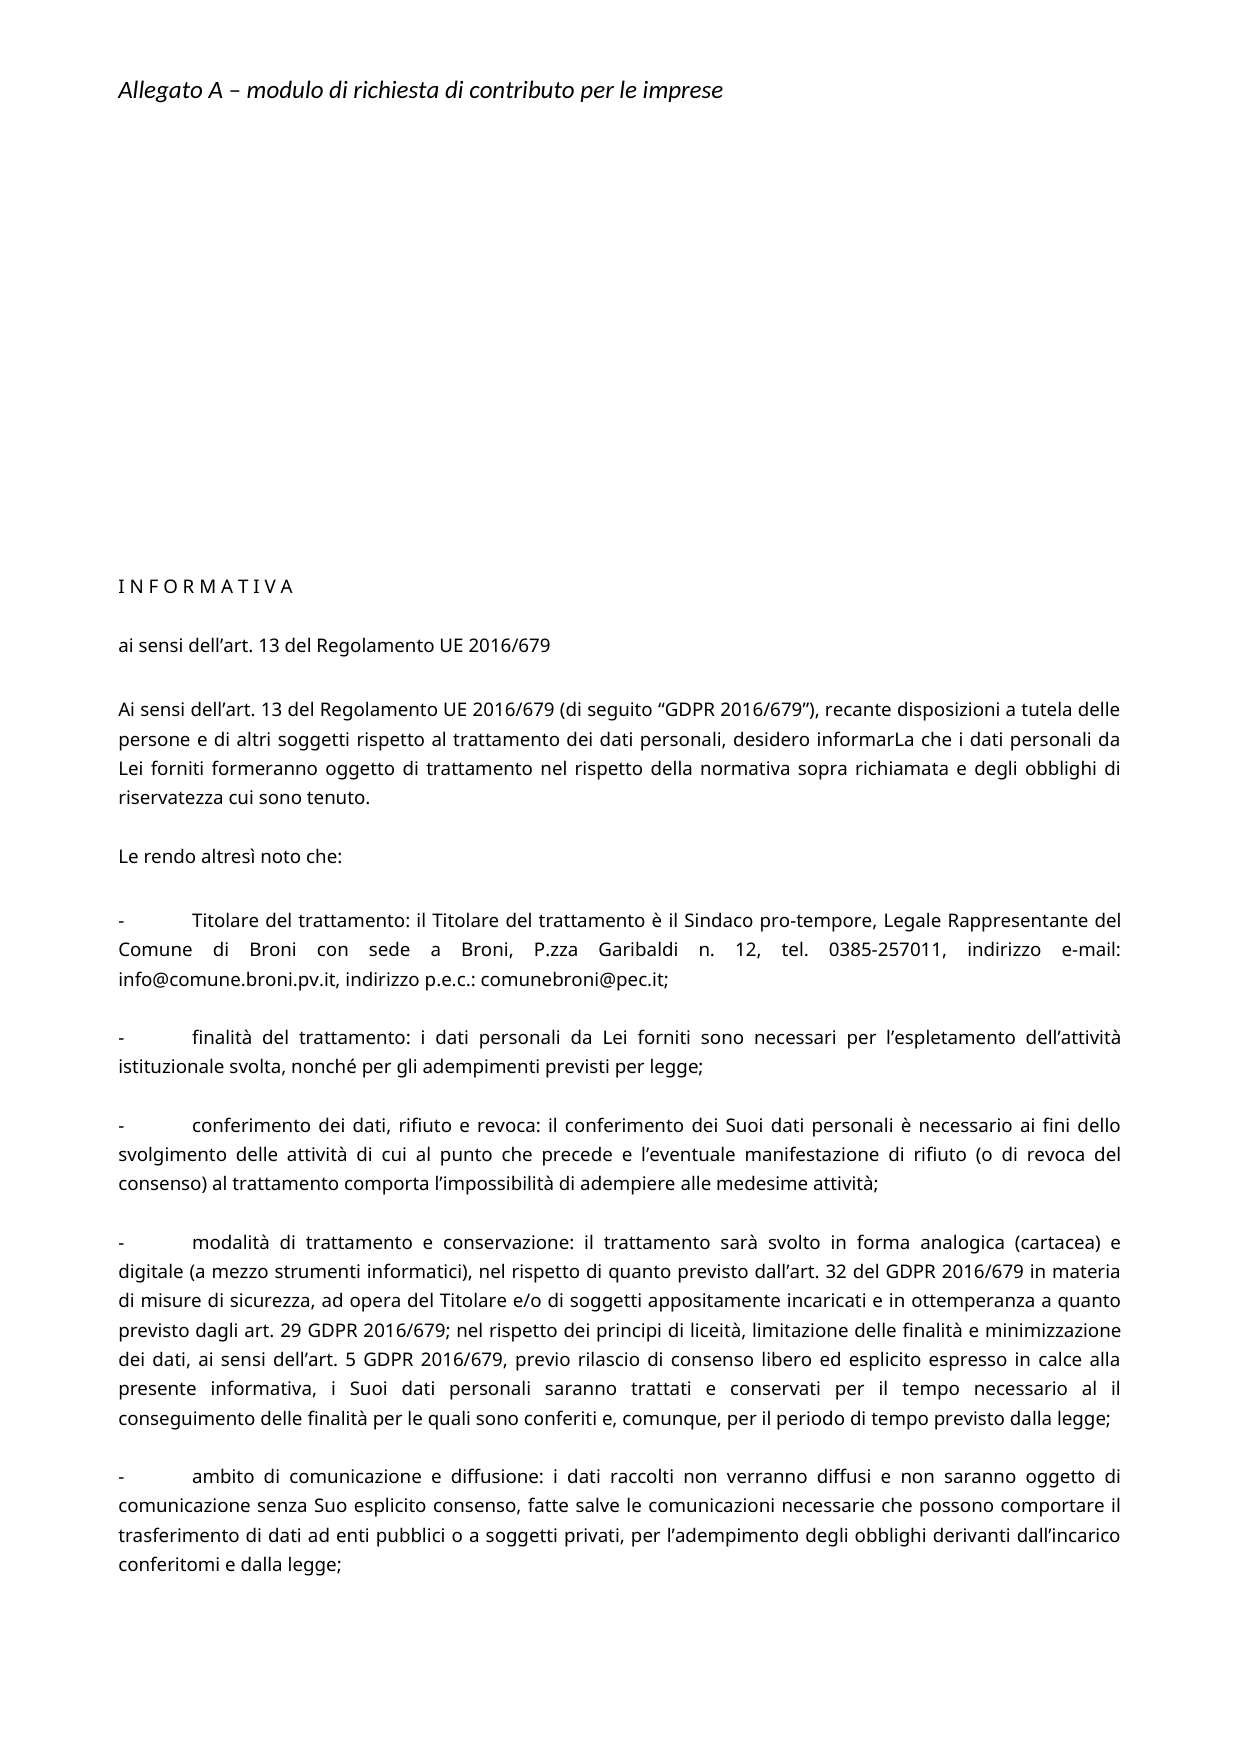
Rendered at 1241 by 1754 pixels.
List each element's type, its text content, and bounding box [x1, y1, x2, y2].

text Ai sensi dell’art. 13 del Regolamento UE 2016/679 (di seguito “GDPR 2016/679”), recante disposizioni a tutela delle persone e di altri soggetti rispetto al trattamento dei dati personali, desidero informarLa che i dati personali da Lei forniti formeranno oggetto di trattamento nel rispetto della normativa sopra richiamata e degli obblighi di riservatezza cui sono tenuto. [118, 697, 1122, 810]
text Le rendo altresì noto che: [118, 843, 1122, 868]
text - Titolare del trattamento: il Titolare del trattamento è il Sindaco pro-tempore, Legale Rappresentante del Comune di Broni con sede a Broni, P.zza Garibaldi n. 12, tel. 0385-257011, indirizzo e-mail: info@comune.broni.pv.it, indirizzo p.e.c.: comunebroni@pec.it; [118, 907, 1122, 991]
text ai sensi dell’art. 13 del Regolamento UE 2016/679 [118, 632, 1122, 658]
text - modalità di trattamento e conservazione: il trattamento sarà svolto in forma analogica (cartacea) e digitale (a mezzo strumenti informatici), nel rispetto di quanto previsto dall’art. 32 del GDPR 2016/679 in materia di misure di sicurezza, ad opera del Titolare e/o di soggetti appositamente incaricati e in ottemperanza a quanto previsto dagli art. 29 GDPR 2016/679; nel rispetto dei principi di liceità, limitazione delle finalità e minimizzazione dei dati, ai sensi dell’art. 5 GDPR 2016/679, previo rilascio di consenso libero ed esplicito espresso in calce alla presente informativa, i Suoi dati personali saranno trattati e conservati per il tempo necessario al il conseguimento delle finalità per le quali sono conferiti e, comunque, per il periodo di tempo previsto dalla legge; [118, 1229, 1122, 1430]
text - conferimento dei dati, rifiuto e revoca: il conferimento dei Suoi dati personali è necessario ai fini dello svolgimento delle attività di cui al punto che precede e l’eventuale manifestazione di rifiuto (o di revoca del consenso) al trattamento comporta l’impossibilità di adempiere alle medesime attività; [118, 1112, 1122, 1196]
text I N F O R M A T I V A [118, 574, 1122, 599]
text - ambito di comunicazione e diffusione: i dati raccolti non verranno diffusi e non saranno oggetto di comunicazione senza Suo esplicito consenso, fatte salve le comunicazioni necessarie che possono comportare il trasferimento di dati ad enti pubblici o a soggetti privati, per l’adempimento degli obblighi derivanti dall’incarico conferitomi e dalla legge; [118, 1463, 1122, 1577]
text - finalità del trattamento: i dati personali da Lei forniti sono necessari per l’espletamento dell’attività istituzionale svolta, nonché per gli adempimenti previsti per legge; [118, 1024, 1122, 1079]
